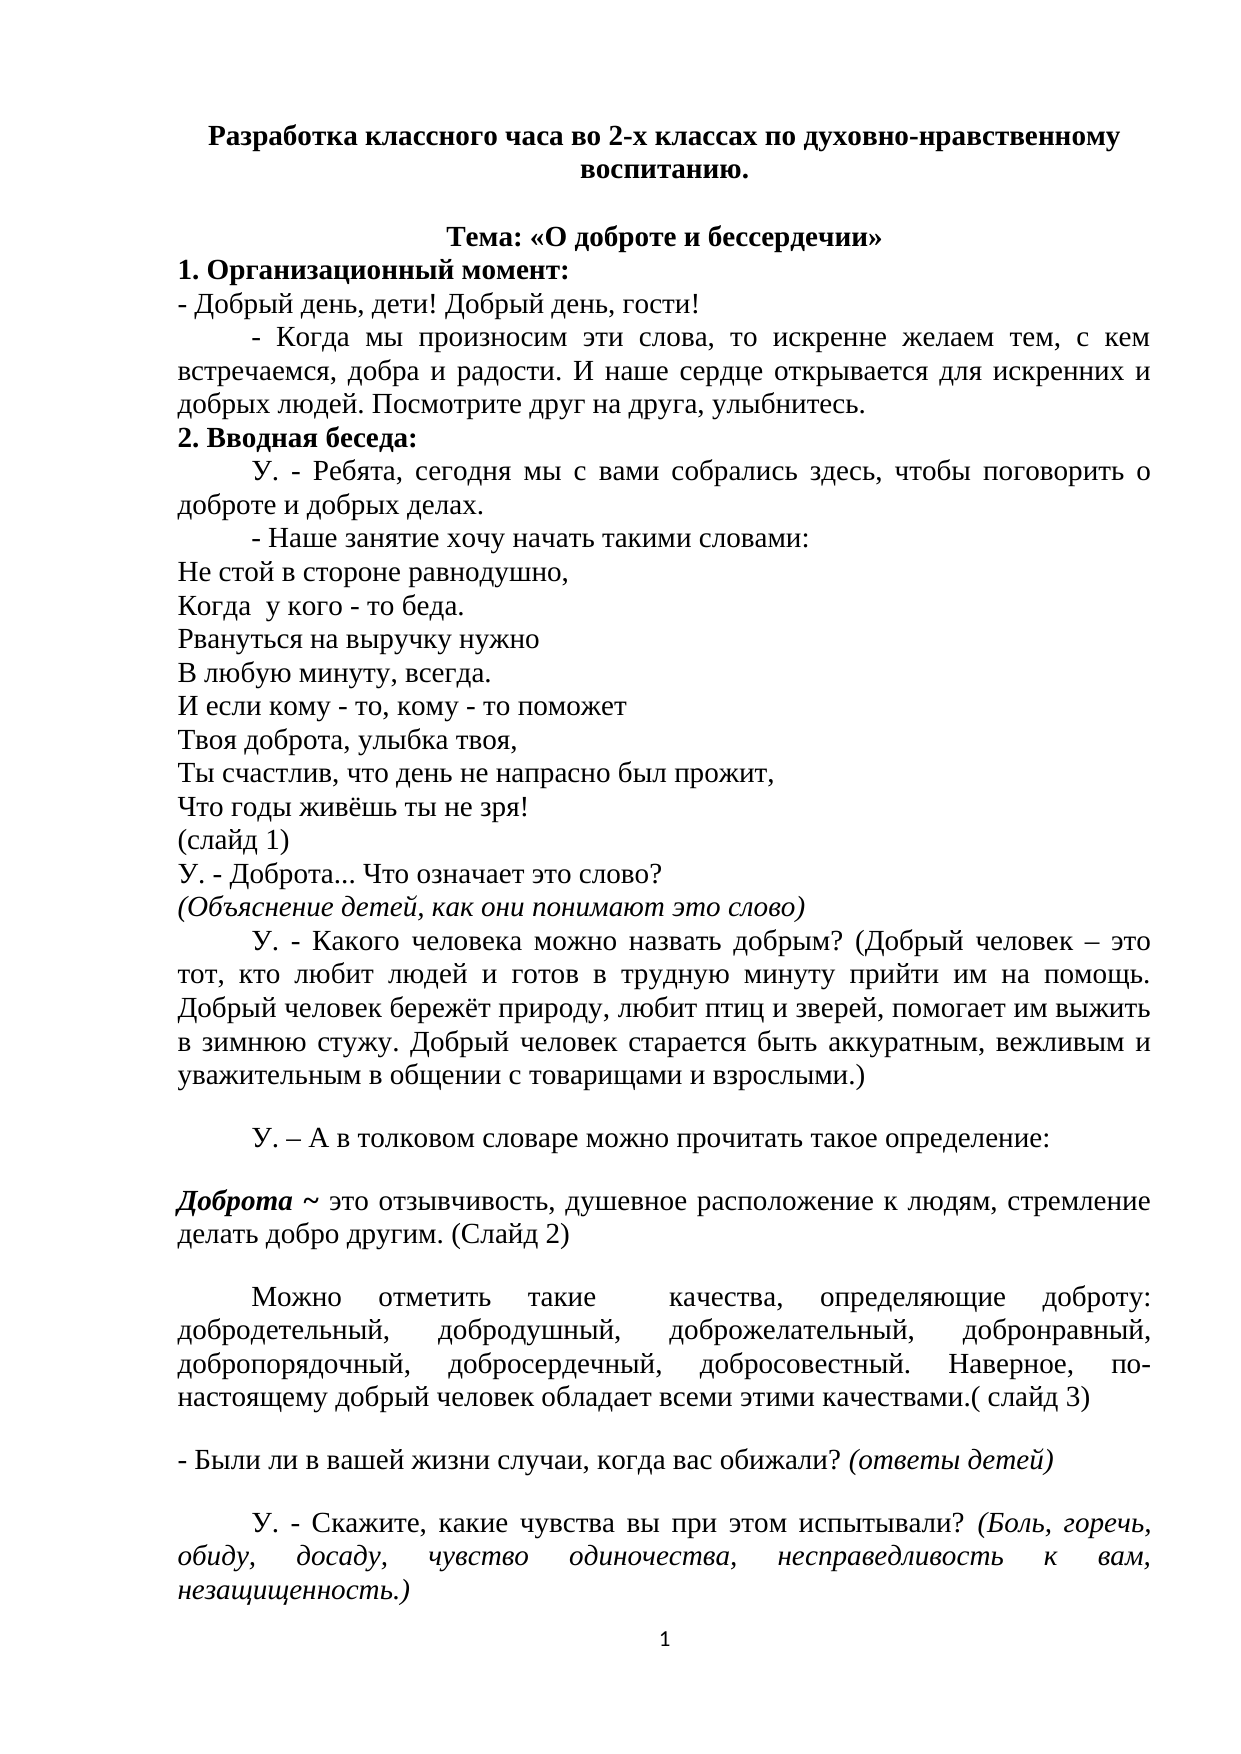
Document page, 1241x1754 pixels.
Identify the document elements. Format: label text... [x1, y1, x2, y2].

text - Когда мы произносим эти слова, то искренне желаем тем, с кем встречаемся, добра и радости. И наше сердце открывается для искренних и добрых людей. Посмотрите друг на друга, улыбнитесь. [177, 319, 1152, 420]
text - Добрый день, дети! Добрый день, гости! [177, 286, 1152, 319]
text Когда у кого - то беда. [177, 588, 1152, 621]
text Доброта ~ это отзывчивость, душевное расположение к людям, стремление делать добро другим. (Слайд 2) [177, 1183, 1152, 1250]
text Тема: «О доброте и бессердечии» [177, 219, 1152, 252]
text - Наше занятие хочу начать такими словами: [177, 521, 1152, 554]
text Рвануться на выручку нужно [177, 621, 1152, 655]
text У. - Скажите, какие чувства вы при этом испытывали? (Боль, горечь, обиду, досаду, чувство одиночества, несправедливость к вам, незащищенность.) [177, 1505, 1152, 1606]
text У. - Какого человека можно назвать добрым? (Добрый человек – это тот, кто любит людей и готов в трудную минуту прийти им на помощь. Добрый человек бережёт природу, любит птиц и зверей, помогает им выжить в зимнюю стужу. Добрый человек старается быть аккуратным, вежливым и уважительным в общении с товарищами и взрослыми.) [177, 923, 1152, 1091]
text Разработка классного часа во 2-х классах по духовно-нравственному воспитанию. [177, 118, 1152, 185]
text В любую минуту, всегда. [177, 655, 1152, 688]
text Твоя доброта, улыбка твоя, [177, 722, 1152, 755]
text 2. Вводная беседа: [177, 420, 1152, 453]
text - Были ли в вашей жизни случаи, когда вас обижали? (ответы детей) [177, 1442, 1152, 1476]
text У. - Ребята, сегодня мы с вами собрались здесь, чтобы поговорить о доброте и добрых делах. [177, 453, 1152, 521]
text Не стой в стороне равнодушно, [177, 554, 1152, 588]
text 1. Организационный момент: [177, 252, 1152, 286]
text (слайд 1) [177, 822, 1152, 856]
text У. - Доброта... Что означает это слово? [177, 856, 1152, 889]
text Что годы живёшь ты не зря! [177, 789, 1152, 822]
text (Объяснение детей, как они понимают это слово) [177, 889, 1152, 923]
text У. – А в толковом словаре можно прочитать такое определение: [177, 1120, 1152, 1153]
text Можно отметить такие качества, определяющие доброту: добродетельный, добродушный, доброжелательный, добронравный, добропорядочный, добросердечный, добросовестный. Наверное, по-настоящему добрый человек обладает всеми этими качествами.( слайд 3) [177, 1279, 1152, 1413]
text И если кому - то, кому - то поможет [177, 688, 1152, 722]
text Ты счастлив, что день не напрасно был прожит, [177, 755, 1152, 789]
